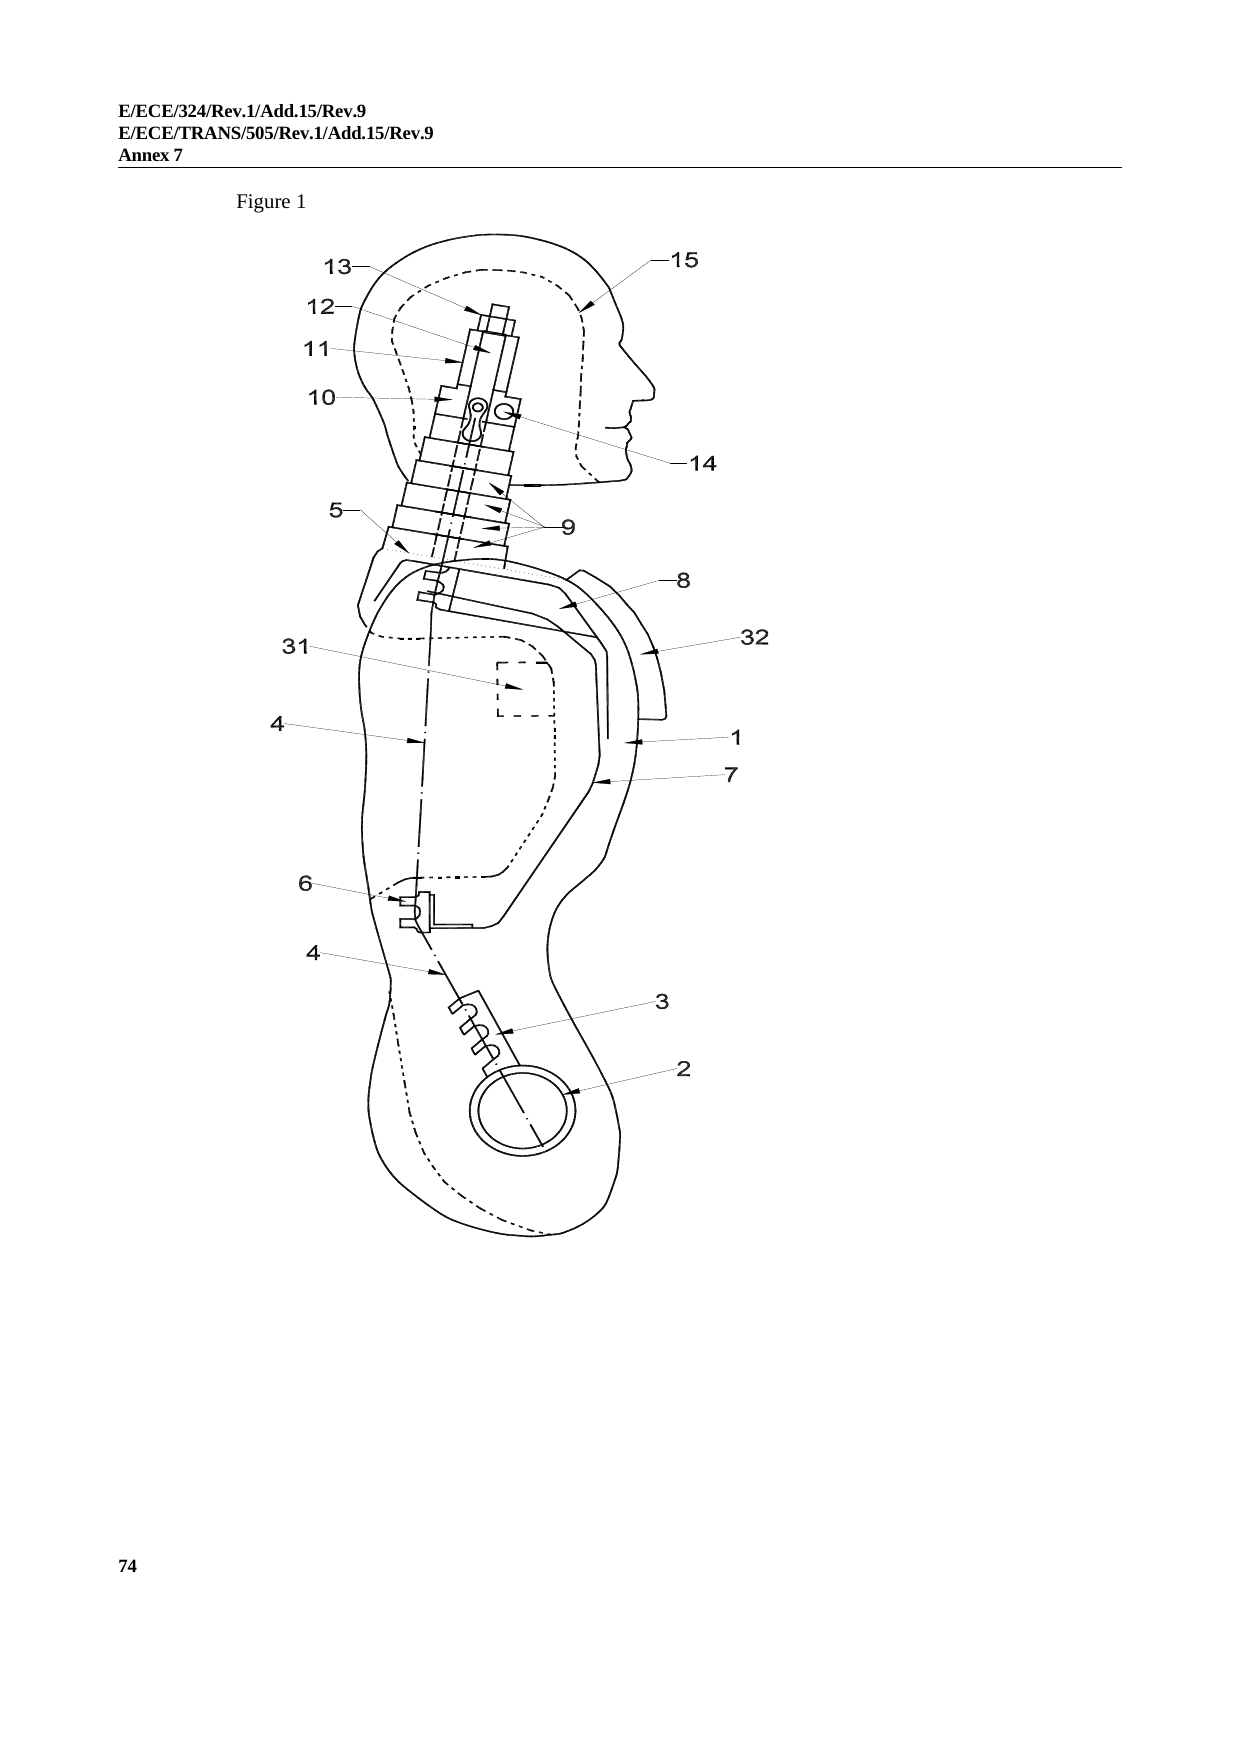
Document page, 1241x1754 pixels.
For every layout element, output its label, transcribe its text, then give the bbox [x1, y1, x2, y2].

subtitle Figure 1 [236, 189, 1004, 213]
